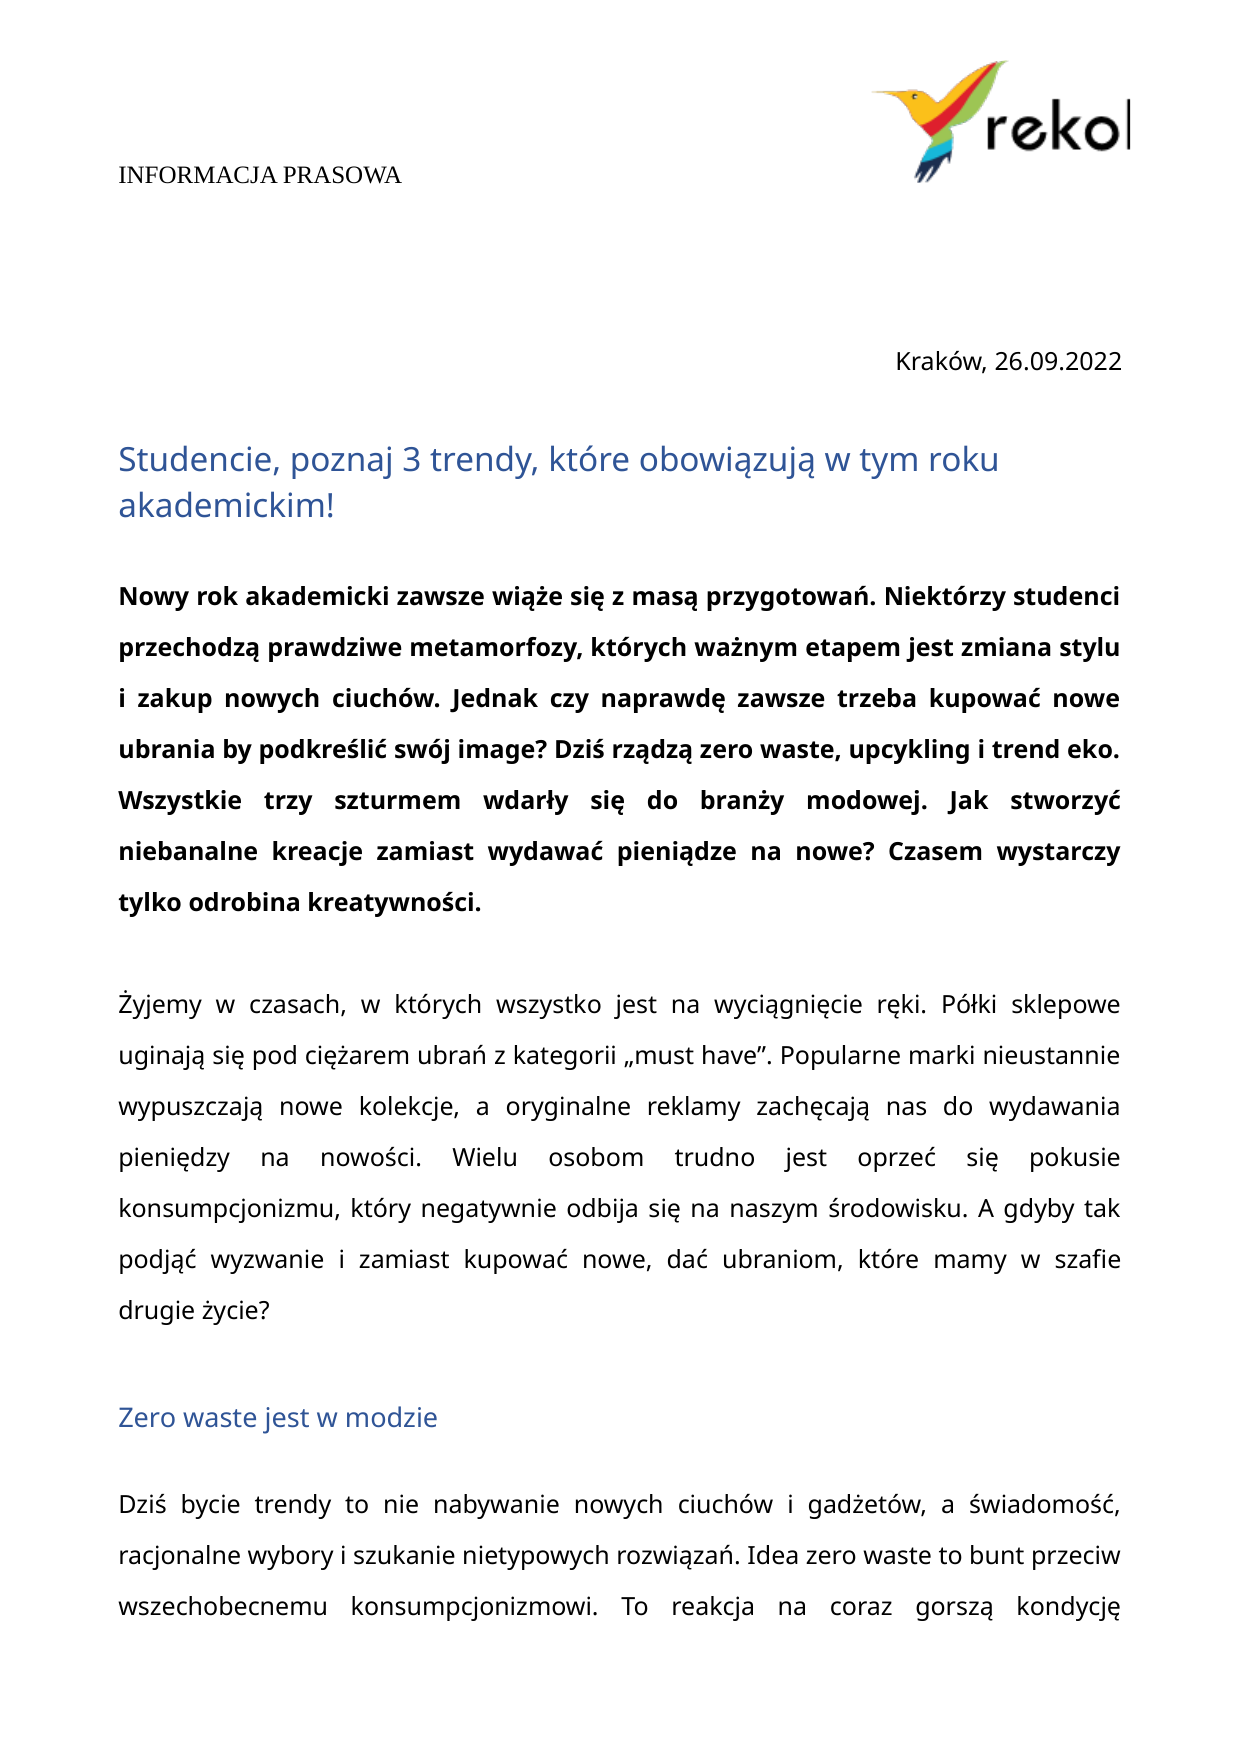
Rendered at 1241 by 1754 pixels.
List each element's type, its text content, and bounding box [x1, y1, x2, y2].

picture [869, 60, 1131, 183]
text Żyjemy w czasach, w których wszystko jest na wyciągnięcie ręki. Półki sklepowe uginają się pod ciężarem ubrań z kategorii „must have”. Popularne marki nieustannie wypuszczają nowe kolekcje, a oryginalne reklamy zachęcają nas do wydawania pieniędzy na nowości. Wielu osobom trudno jest oprzeć się pokusie konsumpcjonizmu, który negatywnie odbija się na naszym środowisku. A gdyby tak podjąć wyzwanie i zamiast kupować nowe, dać ubraniom, które mamy w szafie drugie życie? [118, 986, 1122, 1327]
text Nowy rok akademicki zawsze wiąże się z masą przygotowań. Niektórzy studenci przechodzą prawdziwe metamorfozy, których ważnym etapem jest zmiana stylu i zakup nowych ciuchów. Jednak czy naprawdę zawsze trzeba kupować nowe ubrania by podkreślić swój image? Dziś rządzą zero waste, upcykling i trend eko. Wszystkie trzy szturmem wdarły się do branży modowej. Jak stworzyć niebanalne kreacje zamiast wydawać pieniądze na nowe? Czasem wystarczy tylko odrobina kreatywności. [118, 578, 1122, 918]
list Kraków, 26.09.2022 [341, 343, 1122, 377]
subtitle Zero waste jest w modzie [118, 1399, 1122, 1436]
subtitle Studencie, poznaj 3 trendy, które obowiązują w tym roku akademickim! [118, 436, 1122, 527]
